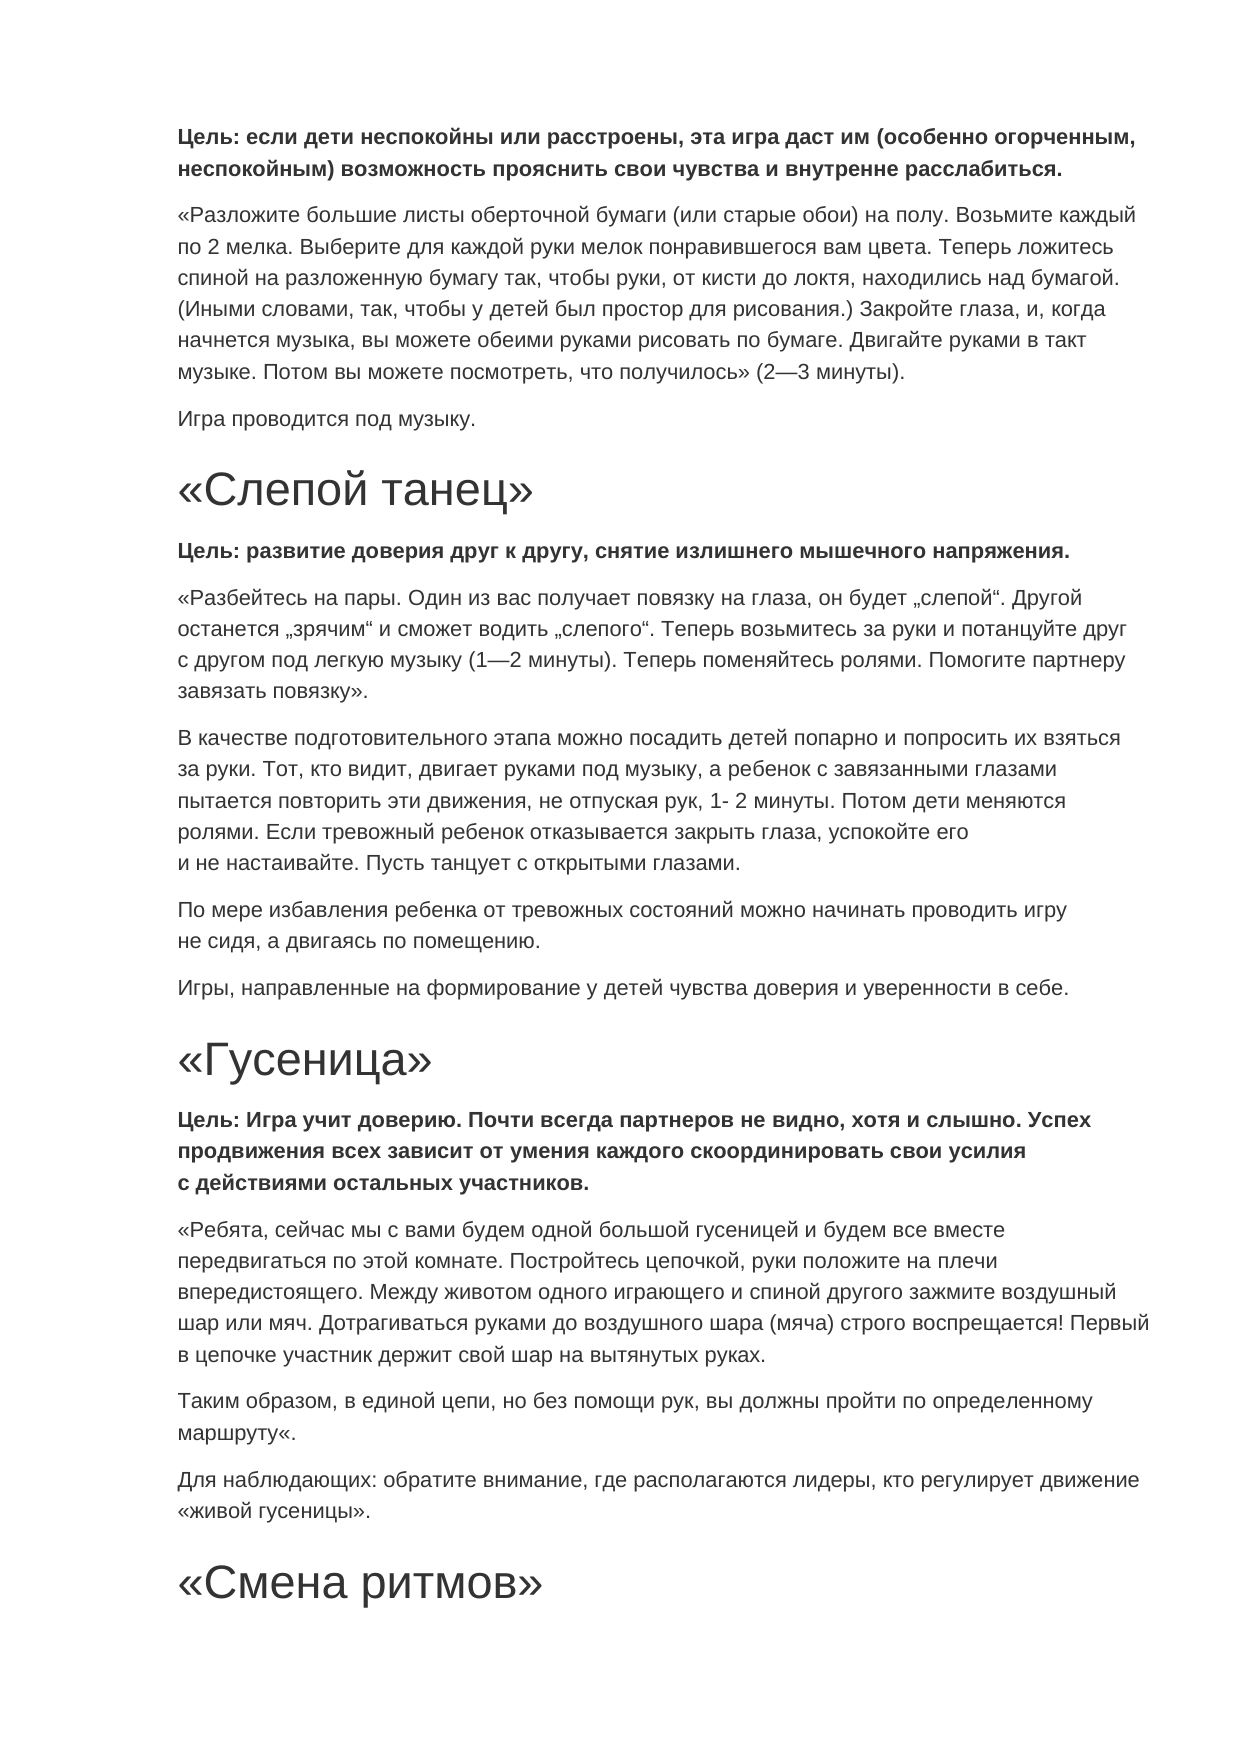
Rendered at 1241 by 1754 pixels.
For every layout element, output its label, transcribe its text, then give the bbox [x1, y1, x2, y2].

text Игра проводится под музыку. [177, 399, 1152, 431]
text Таким образом, в единой цепи, но без помощи рук, вы должны пройти по определенному маршруту«. [177, 1382, 1152, 1445]
text Для наблюдающих: обратите внимание, где располагаются лидеры, кто регулирует движение «живой гусеницы». [177, 1460, 1152, 1523]
text В качестве подготовительного этапа можно посадить детей попарно и попросить их взяться за руки. Тот, кто видит, двигает руками под музыку, а ребенок с завязанными глазами пытается повторить эти движения, не отпуская рук, 1- 2 минуты. Потом дети меняются ролями. Если тревожный ребенок отказывается закрыть глаза, успокойте его и не настаивайте. Пусть танцует с открытыми глазами. [177, 719, 1152, 875]
text Цель: Игра учит доверию. Почти всегда партнеров не видно, хотя и слышно. Успех продвижения всех зависит от умения каждого скоординировать свои усилия с действиями остальных участников. [177, 1101, 1152, 1195]
text «Разложите большие листы оберточной бумаги (или старые обои) на полу. Возьмите каждый по 2 мелка. Выберите для каждой руки мелок понравившегося вам цвета. Теперь ложитесь спиной на разложенную бумагу так, чтобы руки, от кисти до локтя, находились над бумагой. (Иными словами, так, чтобы у детей был простор для рисования.) Закройте глаза, и, когда начнется музыка, вы можете обеими руками рисовать по бумаге. Двигайте руками в такт музыке. Потом вы можете посмотреть, что получилось» (2—3 минуты). [177, 196, 1152, 384]
text По мере избавления ребенка от тревожных состояний можно начинать проводить игру не сидя, а двигаясь по помещению. [177, 891, 1152, 953]
text «Разбейтесь на пары. Один из вас получает повязку на глаза, он будет „слепой“. Другой останется „зрячим“ и сможет водить „слепого“. Теперь возьмитесь за руки и потанцуйте друг с другом под легкую музыку (1—2 минуты). Теперь поменяйтесь ролями. Помогите партнеру завязать повязку». [177, 578, 1152, 703]
text «Слепой танец» [177, 462, 1152, 516]
text Игры, направленные на формирование у детей чувства доверия и уверенности в себе. [177, 969, 1152, 1000]
text «Гусеница» [177, 1031, 1152, 1085]
text Цель: развитие доверия друг к другу, снятие излишнего мышечного напряжения. [177, 531, 1152, 563]
text «Ребята, сейчас мы с вами будем одной большой гусеницей и будем все вместе передвигаться по этой комнате. Постройтесь цепочкой, руки положите на плечи впередистоящего. Между животом одного играющего и спиной другого зажмите воздушный шар или мяч. Дотрагиваться руками до воздушного шара (мяча) строго воспрещается! Первый в цепочке участник держит свой шар на вытянутых руках. [177, 1210, 1152, 1367]
text Цель: если дети неспокойны или расстроены, эта игра даст им (особенно огорченным, неспокойным) возможность прояснить свои чувства и внутренне расслабиться. [177, 118, 1152, 181]
text «Смена ритмов» [177, 1554, 1152, 1608]
